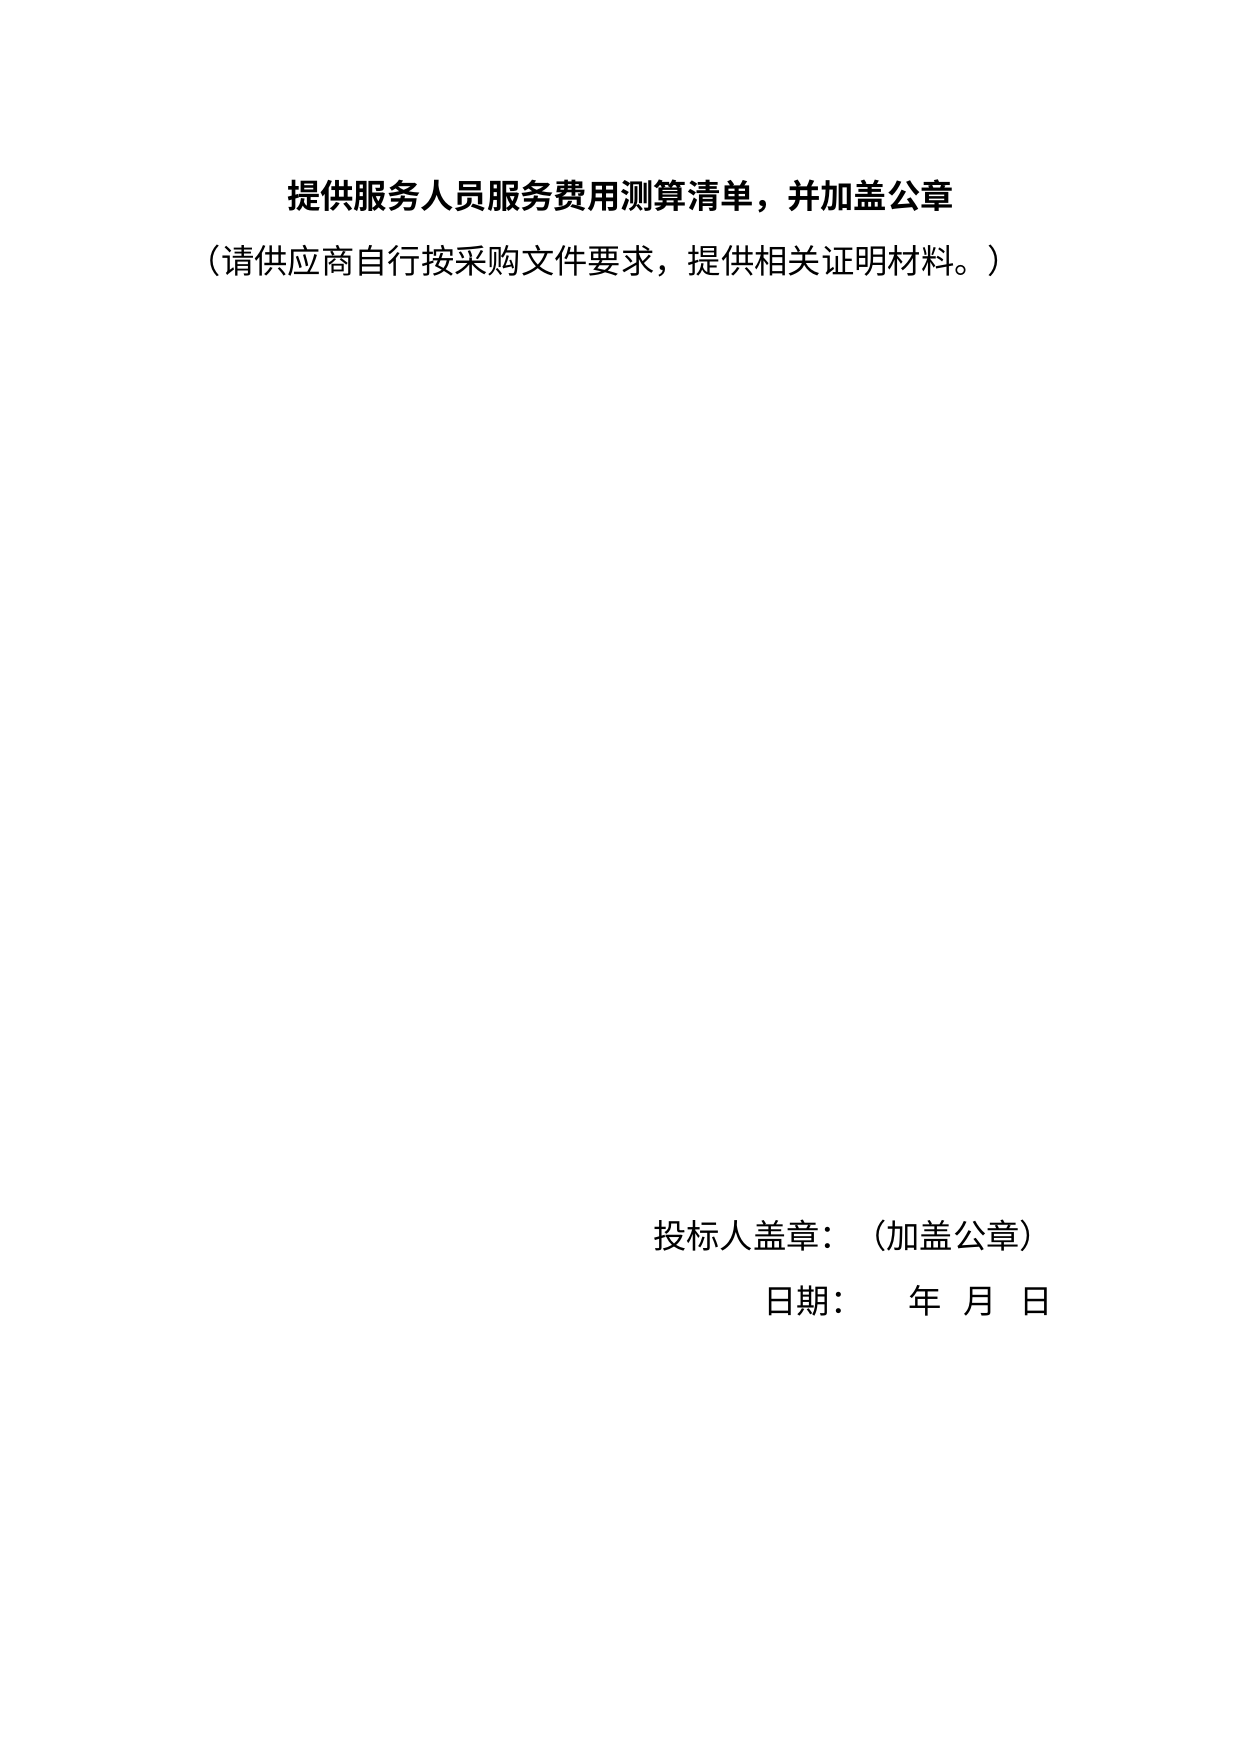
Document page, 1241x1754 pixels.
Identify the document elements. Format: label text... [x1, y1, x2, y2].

text 提供服务人员服务费用测算清单，并加盖公章 [187, 162, 1053, 227]
subtitle 日期： 年 月 日 [187, 1267, 1053, 1332]
text （请供应商自行按采购文件要求，提供相关证明材料。） [187, 227, 1053, 292]
subtitle 投标人盖章：（加盖公章） [187, 1202, 1053, 1267]
